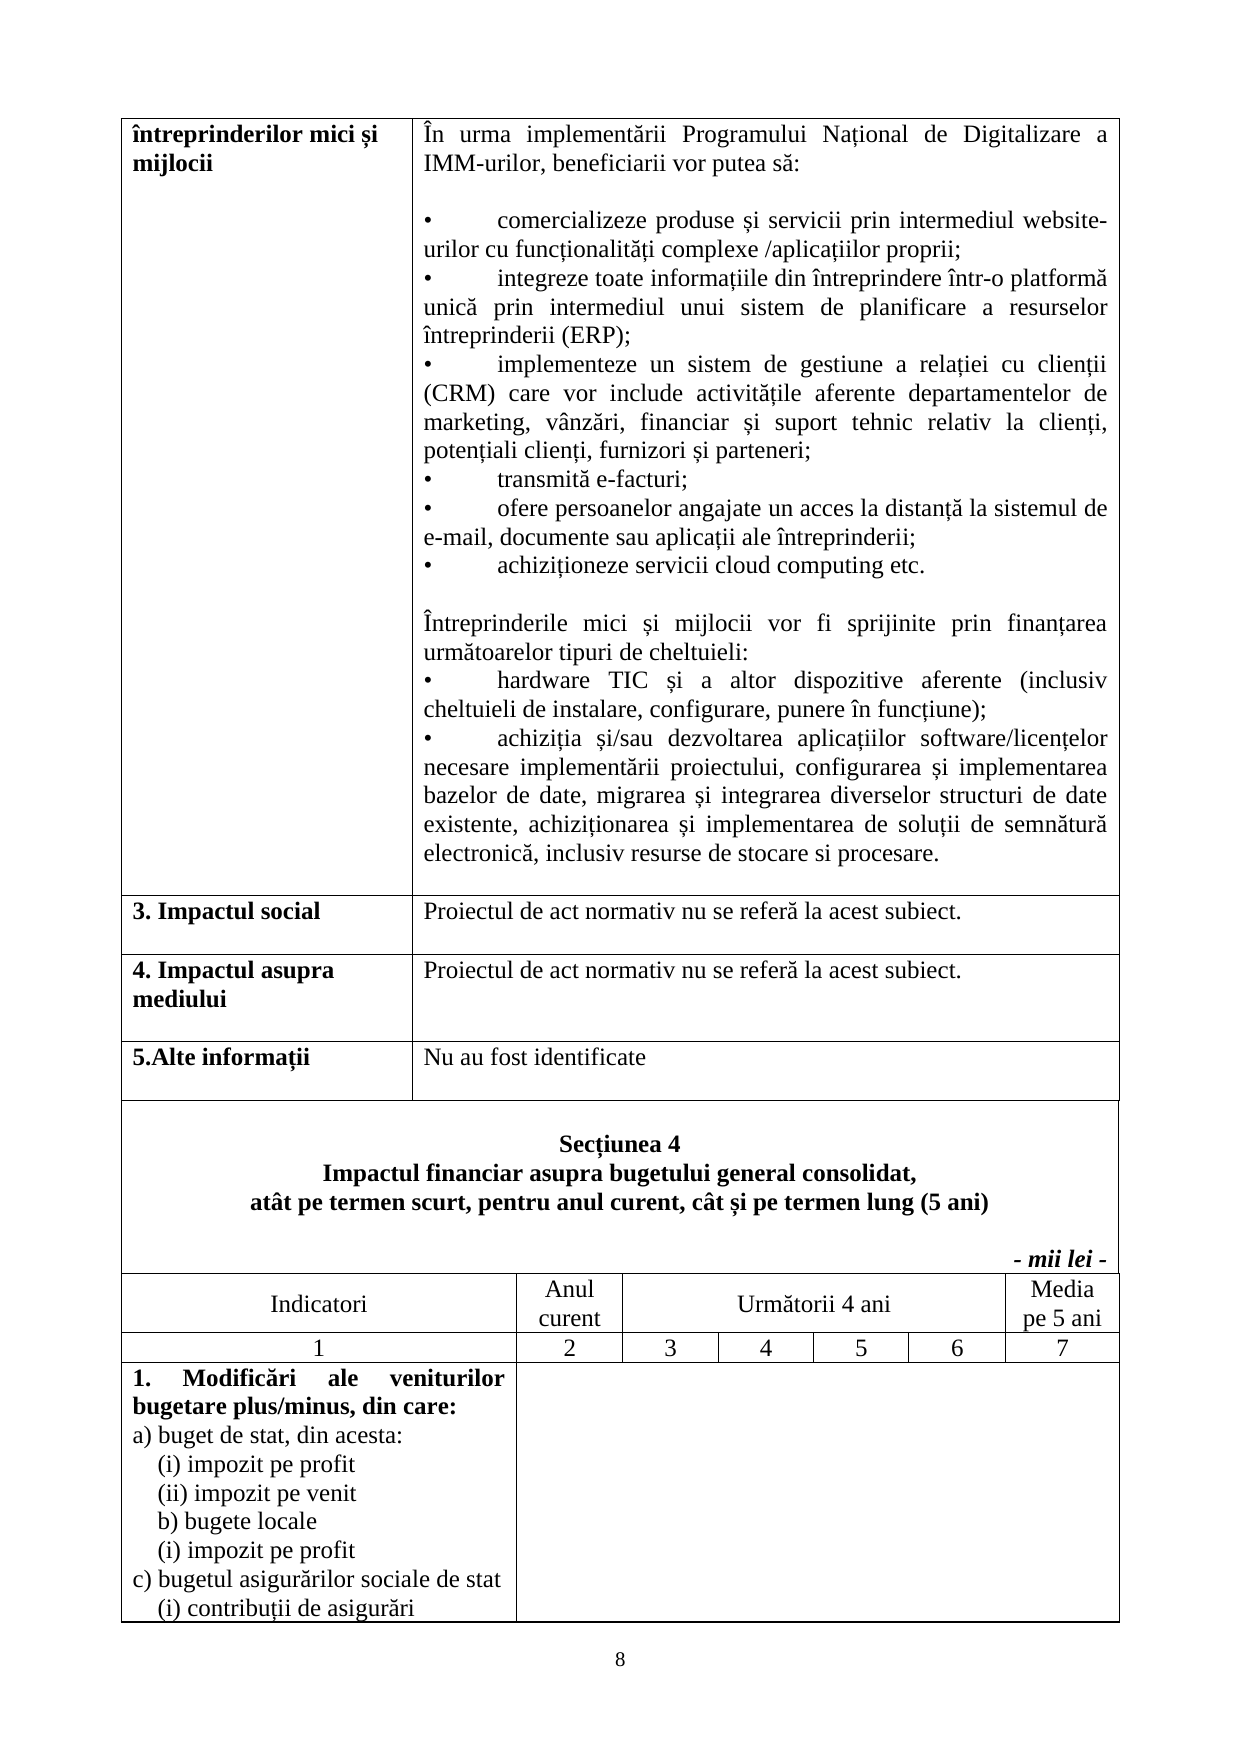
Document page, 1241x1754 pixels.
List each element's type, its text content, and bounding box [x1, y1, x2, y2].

table_cell Indicatori [122, 1274, 516, 1332]
table_cell 4 [719, 1333, 813, 1362]
table_cell Următorii 4 ani [623, 1274, 1005, 1332]
table_cell 5 [814, 1333, 908, 1362]
table_cell Secțiunea 4 Impactul financiar asupra bugetului general consolidat, atât pe termen scurt, pentru anul curent, cât și pe termen lung (5 ani) - mii lei - [122, 1101, 1118, 1273]
table_cell 1 [122, 1333, 516, 1362]
table_cell 7 [1006, 1333, 1119, 1362]
table_cell 3 [623, 1333, 718, 1362]
table_cell 5.Alte informații [122, 1042, 412, 1100]
table_cell Anul curent [517, 1274, 622, 1332]
table_cell Media pe 5 ani [1006, 1274, 1119, 1332]
table_cell 4. Impactul asupra mediului [122, 955, 412, 1041]
table_cell 2 [517, 1333, 622, 1362]
table_cell 3. Impactul social [122, 896, 412, 954]
table_cell Proiectul de act normativ nu se referă la acest subiect. [413, 955, 1119, 1041]
table_cell [517, 1363, 1119, 1621]
table_cell 6 [909, 1333, 1005, 1362]
table_cell Proiectul de act normativ nu se referă la acest subiect. [413, 896, 1119, 954]
table_cell 22. Impactul asupra întreprinderilor mici și mijlocii [122, 119, 412, 895]
table_cell Nu au fost identificate [413, 1042, 1119, 1100]
table_cell 1. Modificări ale veniturilor bugetare plus/minus, din care: a) buget de stat, din acesta: (i) impozit pe profit (ii) impozit pe venit b) bugete locale (i) impozit pe profit c) bugetul asigurărilor sociale de stat (i) contribuții de asigurări [122, 1363, 516, 1621]
